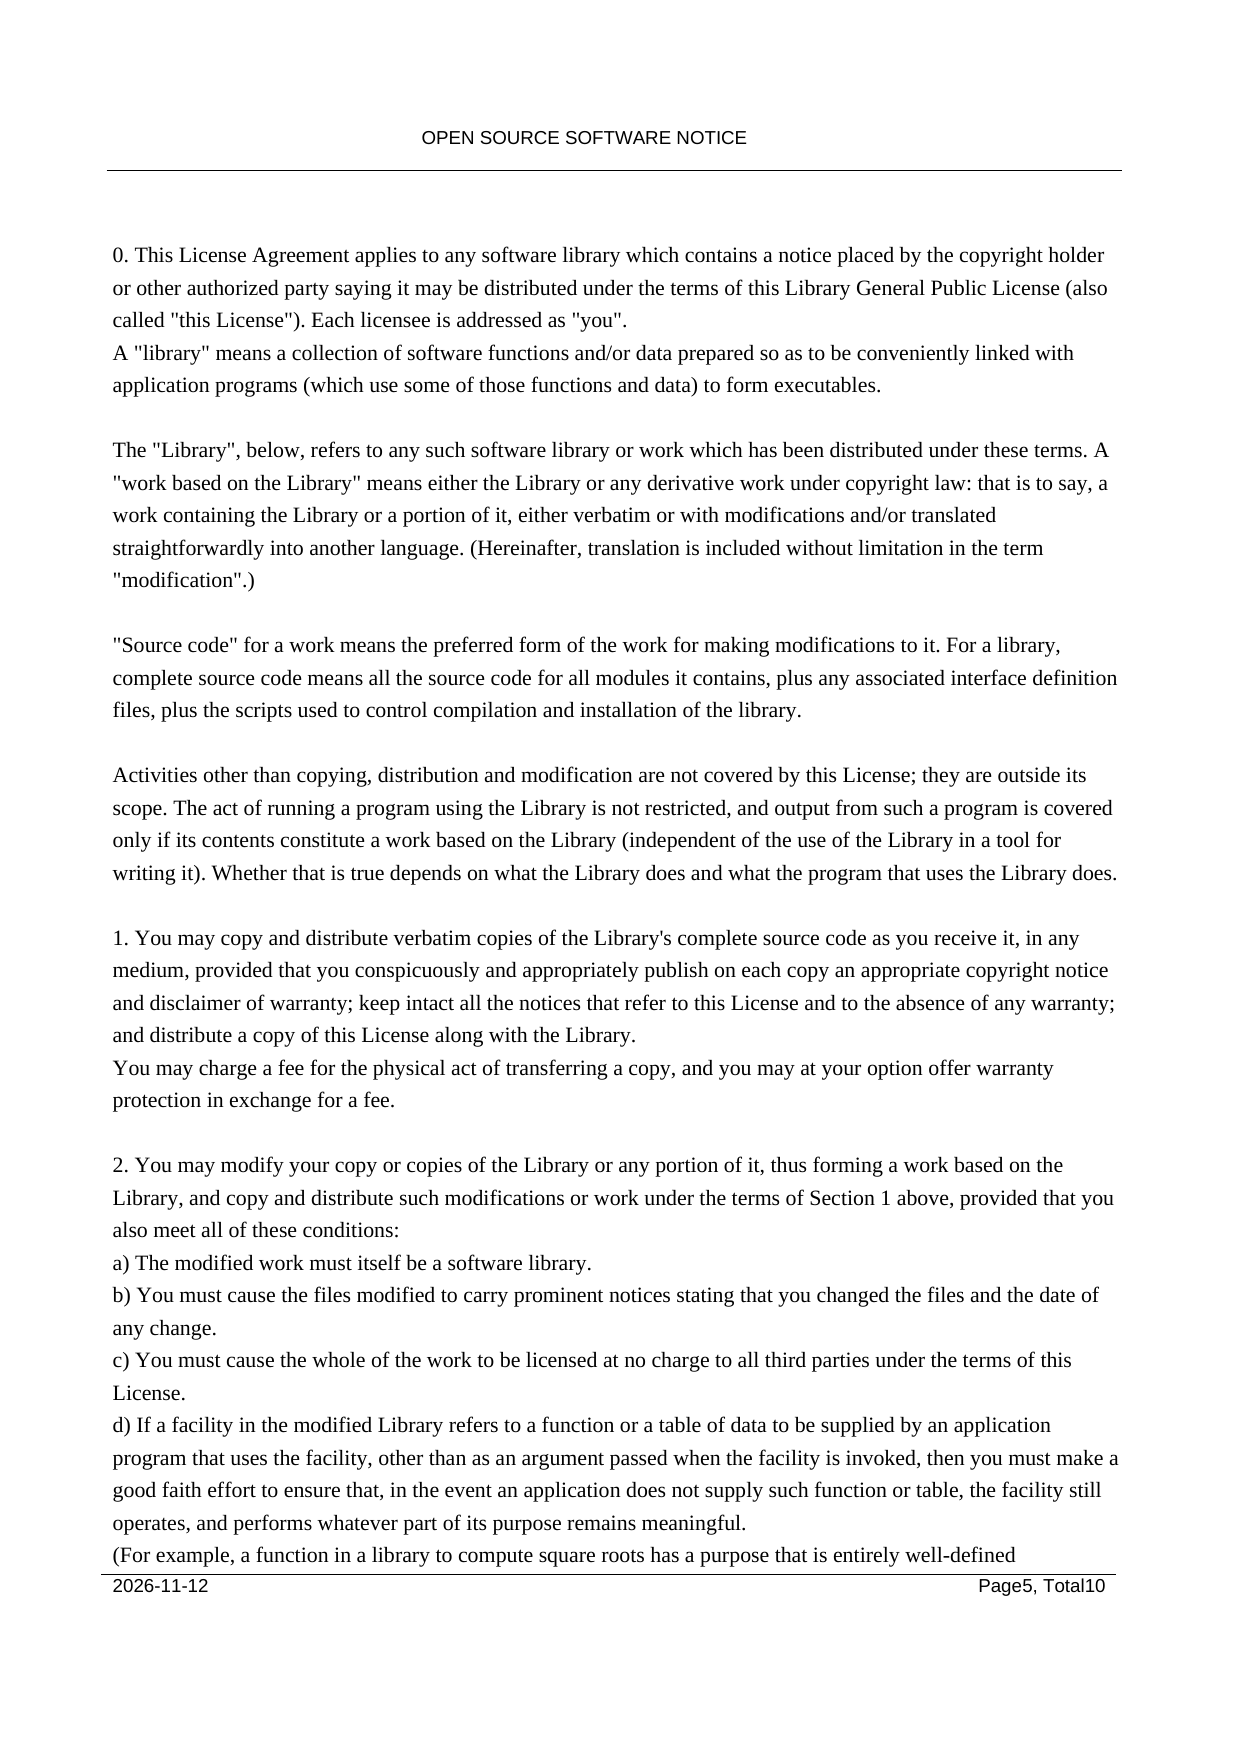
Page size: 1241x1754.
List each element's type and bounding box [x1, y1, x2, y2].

text [112, 206, 1128, 1571]
